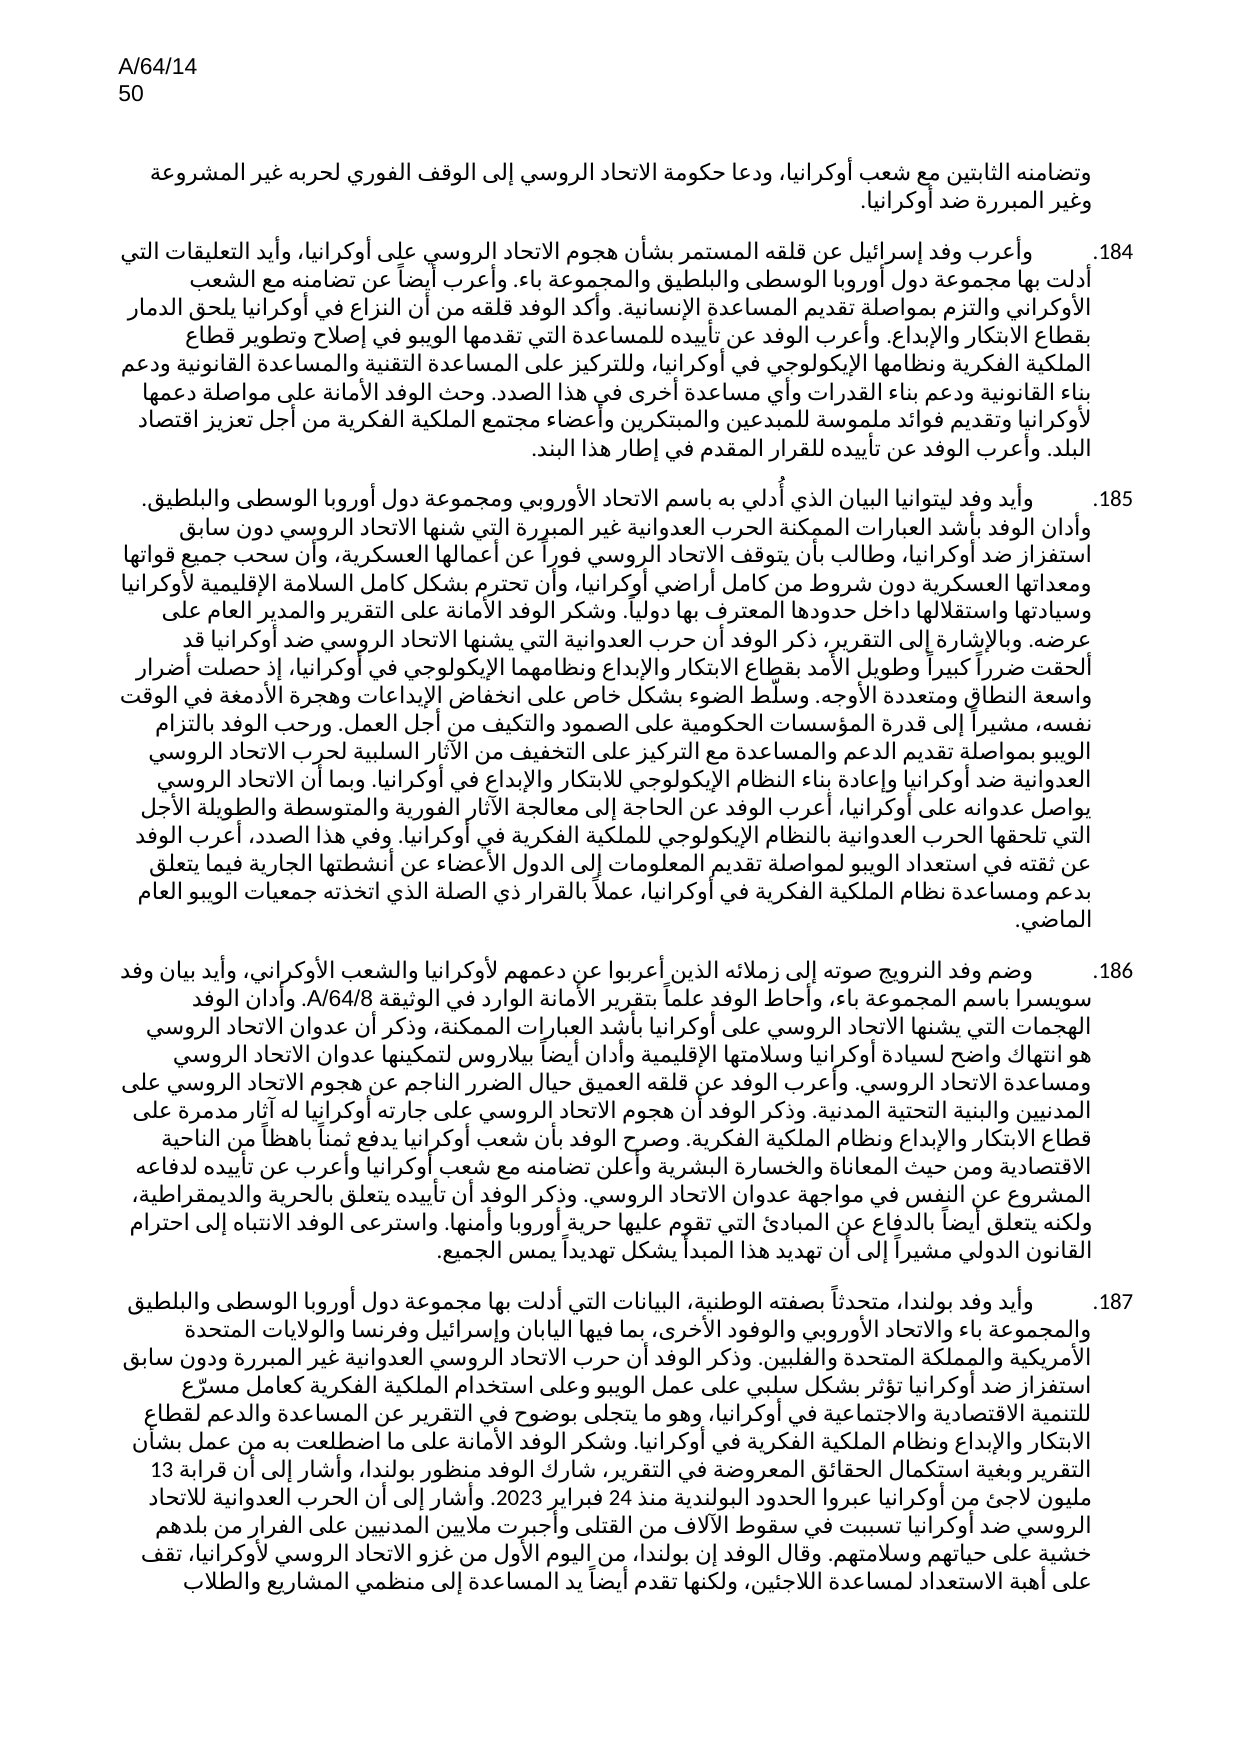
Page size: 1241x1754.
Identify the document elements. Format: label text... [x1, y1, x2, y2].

text وأعرب وفد إسرائيل عن قلقه المستمر بشأن هجوم الاتحاد الروسي على أوكرانيا، وأيد التعليقات التي أدلت بها مجموعة دول أوروبا الوسطى والبلطيق والمجموعة باء. وأعرب أيضاً عن تضامنه مع الشعب الأوكراني والتزم بمواصلة تقديم المساعدة الإنسانية. وأكد الوفد قلقه من أن النزاع في أوكرانيا يلحق الدمار بقطاع الابتكار والإبداع. وأعرب الوفد عن تأييده للمساعدة التي تقدمها الويبو في إصلاح وتطوير قطاع الملكية الفكرية ونظامها الإيكولوجي في أوكرانيا، وللتركيز على المساعدة التقنية والمساعدة القانونية ودعم بناء القانونية ودعم بناء القدرات وأي مساعدة أخرى في هذا الصدد. وحث الوفد الأمانة على مواصلة دعمها لأوكرانيا وتقديم فوائد ملموسة للمبدعين والمبتكرين وأعضاء مجتمع الملكية الفكرية من أجل تعزيز اقتصاد البلد. وأعرب الوفد عن تأييده للقرار المقدم في إطار هذا البند. [118, 237, 1092, 462]
text وضم وفد النرويج صوته إلى زملائه الذين أعربوا عن دعمهم لأوكرانيا والشعب الأوكراني، وأيد بيان وفد سويسرا باسم المجموعة باء، وأحاط الوفد علماً بتقرير الأمانة الوارد في الوثيقة A/64/8. وأدان الوفد الهجمات التي يشنها الاتحاد الروسي على أوكرانيا بأشد العبارات الممكنة، وذكر أن عدوان الاتحاد الروسي هو انتهاك واضح لسيادة أوكرانيا وسلامتها الإقليمية وأدان أيضاً بيلاروس لتمكينها عدوان الاتحاد الروسي ومساعدة الاتحاد الروسي. وأعرب الوفد عن قلقه العميق حيال الضرر الناجم عن هجوم الاتحاد الروسي على المدنيين والبنية التحتية المدنية. وذكر الوفد أن هجوم الاتحاد الروسي على جارته أوكرانيا له آثار مدمرة على قطاع الابتكار والإبداع ونظام الملكية الفكرية. وصرح الوفد بأن شعب أوكرانيا يدفع ثمناً باهظاً من الناحية الاقتصادية ومن حيث المعاناة والخسارة البشرية وأعلن تضامنه مع شعب أوكرانيا وأعرب عن تأييده لدفاعه المشروع عن النفس في مواجهة عدوان الاتحاد الروسي. وذكر الوفد أن تأييده يتعلق بالحرية والديمقراطية، ولكنه يتعلق أيضاً بالدفاع عن المبادئ التي تقوم عليها حرية أوروبا وأمنها. واسترعى الوفد الانتباه إلى احترام القانون الدولي مشيراً إلى أن تهديد هذا المبدأ يشكل تهديداً يمس الجميع. [118, 956, 1092, 1264]
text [118, 158, 1092, 214]
text وأيد وفد ليتوانيا البيان الذي أُدلي به باسم الاتحاد الأوروبي ومجموعة دول أوروبا الوسطى والبلطيق. وأدان الوفد بأشد العبارات الممكنة الحرب العدوانية غير المبررة التي شنها الاتحاد الروسي دون سابق استفزاز ضد أوكرانيا، وطالب بأن يتوقف الاتحاد الروسي فوراً عن أعمالها العسكرية، وأن سحب جميع قواتها ومعداتها العسكرية دون شروط من كامل أراضي أوكرانيا، وأن تحترم بشكل كامل السلامة الإقليمية لأوكرانيا وسيادتها واستقلالها داخل حدودها المعترف بها دولياً. وشكر الوفد الأمانة على التقرير والمدير العام على عرضه. وبالإشارة إلى التقرير، ذكر الوفد أن حرب العدوانية التي يشنها الاتحاد الروسي ضد أوكرانيا قد ألحقت ضرراً كبيراً وطويل الأمد بقطاع الابتكار والإبداع ونظامهما الإيكولوجي في أوكرانيا، إذ حصلت أضرار واسعة النطاق ومتعددة الأوجه. وسلّط الضوء بشكل خاص على انخفاض الإيداعات وهجرة الأدمغة في الوقت نفسه، مشيراً إلى قدرة المؤسسات الحكومية على الصمود والتكيف من أجل العمل. ورحب الوفد بالتزام الويبو بمواصلة تقديم الدعم والمساعدة مع التركيز على التخفيف من الآثار السلبية لحرب الاتحاد الروسي العدوانية ضد أوكرانيا وإعادة بناء النظام الإيكولوجي للابتكار والإبداع في أوكرانيا. وبما أن الاتحاد الروسي يواصل عدوانه على أوكرانيا، أعرب الوفد عن الحاجة إلى معالجة الآثار الفورية والمتوسطة والطويلة الأجل التي تلحقها الحرب العدوانية بالنظام الإيكولوجي للملكية الفكرية في أوكرانيا. وفي هذا الصدد، أعرب الوفد عن ثقته في استعداد الويبو لمواصلة تقديم المعلومات إلى الدول الأعضاء عن أنشطتها الجارية فيما يتعلق بدعم ومساعدة نظام الملكية الفكرية في أوكرانيا، عملاً بالقرار ذي الصلة الذي اتخذته جمعيات الويبو العام الماضي. [118, 484, 1092, 933]
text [118, 1287, 1092, 1595]
